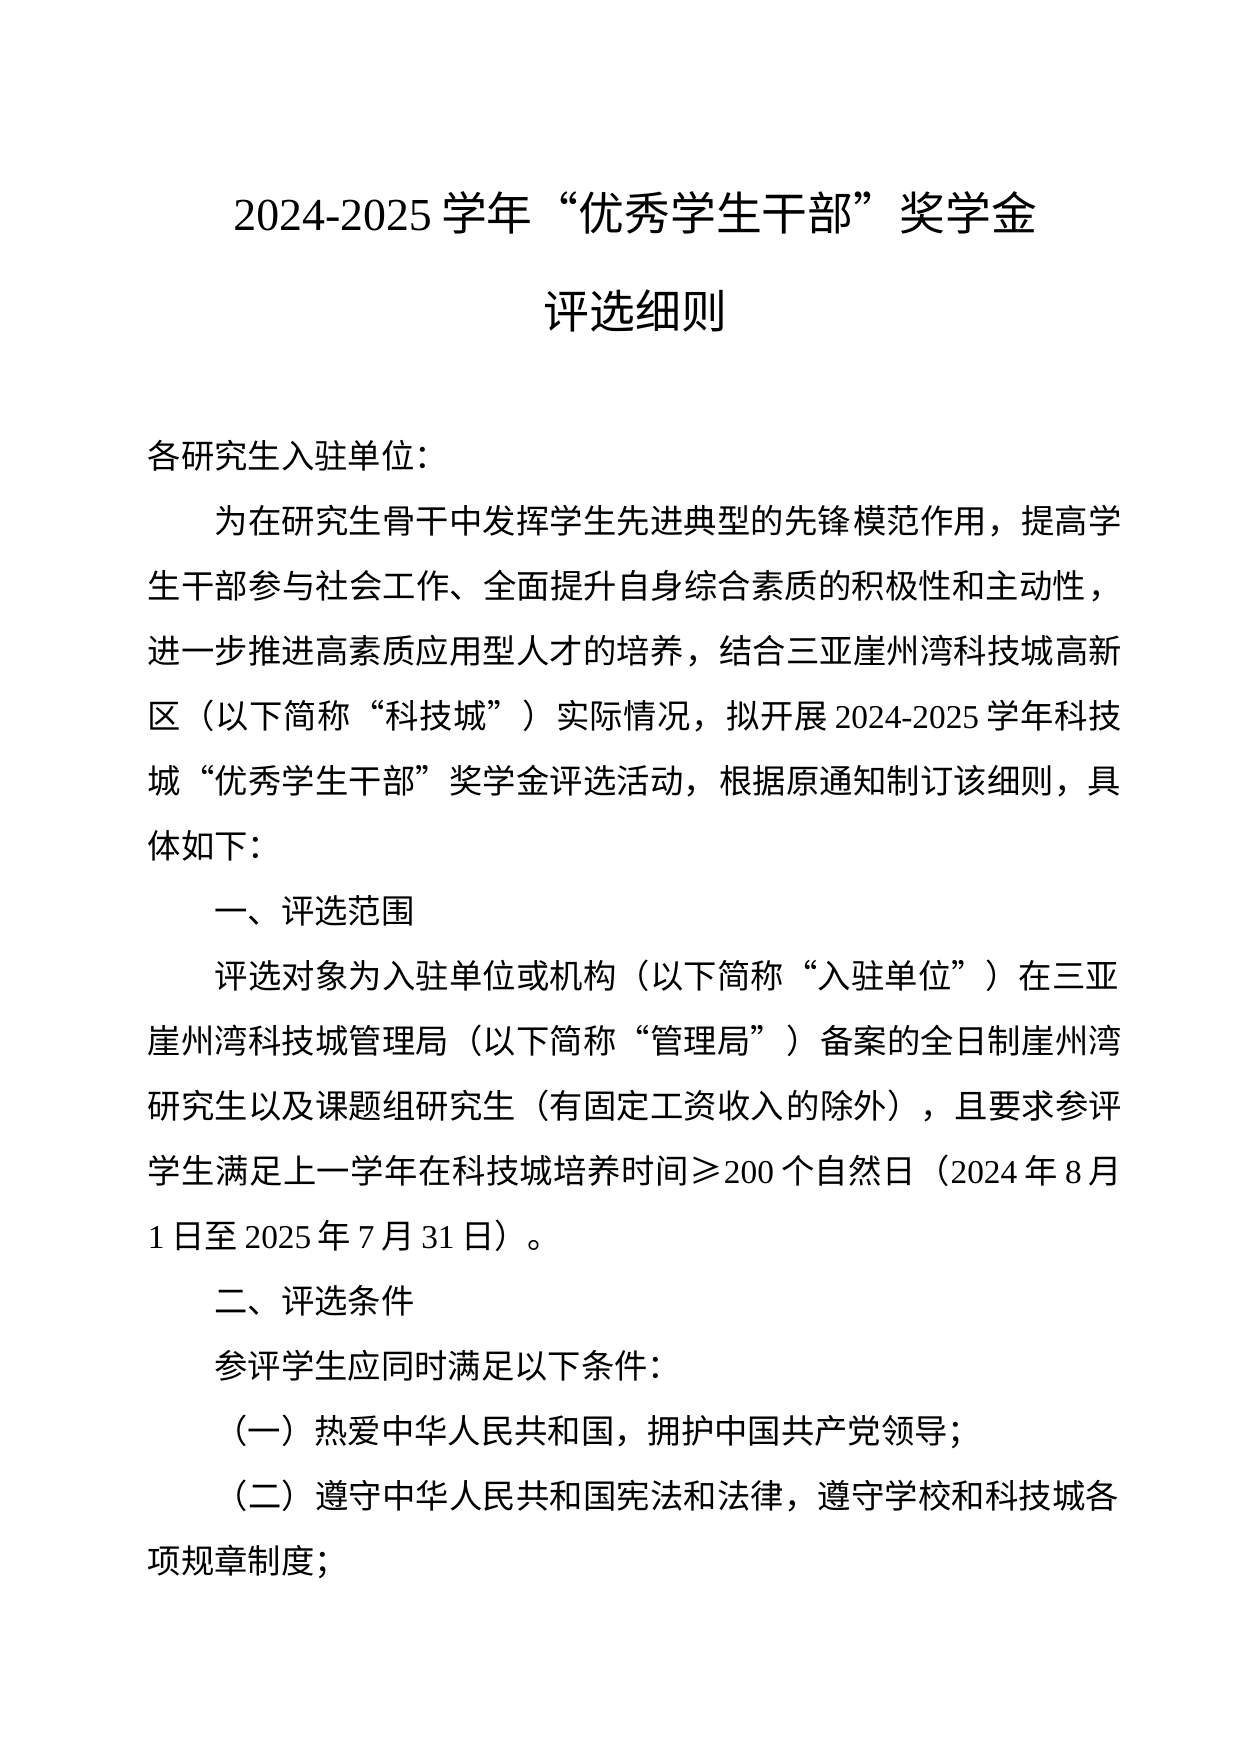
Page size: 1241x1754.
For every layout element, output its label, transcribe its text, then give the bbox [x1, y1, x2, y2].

text 参评学生应同时满足以下条件： [148, 1332, 1122, 1397]
text 为在研究生骨干中发挥学生先进典型的先锋模范作用，提高学生干部参与社会工作、全面提升自身综合素质的积极性和主动性，进一步推进高素质应用型人才的培养，结合三亚崖州湾科技城高新区（以下简称“科技城”）实际情况，拟开展2024-2025学年科技城“优秀学生干部”奖学金评选活动，根据原通知制订该细则，具体如下： [148, 487, 1122, 877]
text 二、评选条件 [148, 1267, 1122, 1332]
text 评选细则 [148, 259, 1122, 357]
text 各研究生入驻单位： [148, 422, 1122, 487]
text 一、评选范围 [148, 877, 1122, 942]
text （一）热爱中华人民共和国，拥护中国共产党领导； [148, 1397, 1122, 1462]
text 评选对象为入驻单位或机构（以下简称“入驻单位”）在三亚崖州湾科技城管理局（以下简称“管理局”）备案的全日制崖州湾研究生以及课题组研究生（有固定工资收入的除外），且要求参评学生满足上一学年在科技城培养时间≥200个自然日（2024年8月1日至2025年7月31日）。 [148, 942, 1122, 1267]
text 2024-2025学年“优秀学生干部”奖学金 [148, 162, 1122, 259]
text （二）遵守中华人民共和国宪法和法律，遵守学校和科技城各项规章制度； [148, 1462, 1122, 1592]
